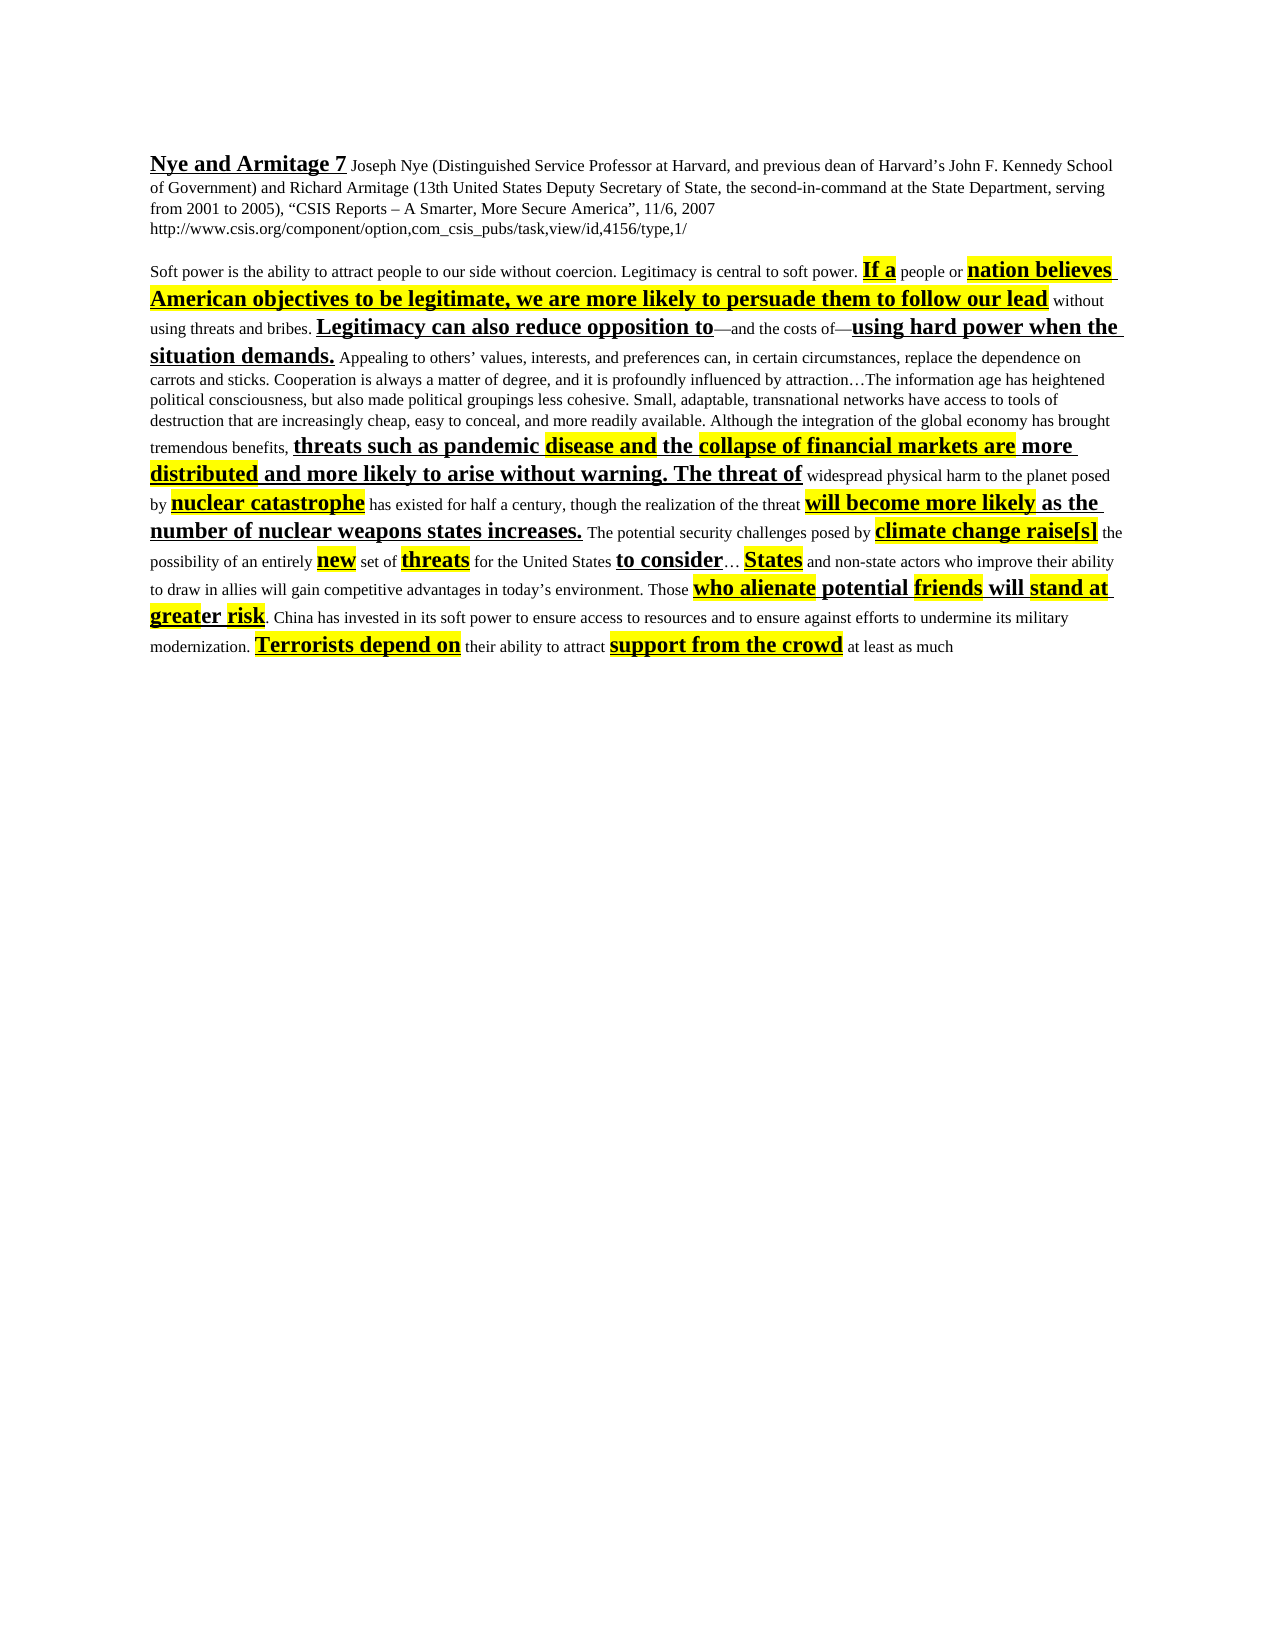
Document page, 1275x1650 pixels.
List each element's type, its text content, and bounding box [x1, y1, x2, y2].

text Nye and Armitage 7 Joseph Nye (Distinguished Service Professor at Harvard, and previous dean of Harvard’s John F. Kennedy School of Government) and Richard Armitage (13th United States Deputy Secretary of State, the second-in-command at the State Department, serving from 2001 to 2005), “CSIS Reports – A Smarter, More Secure America”, 11/6, 2007 http://www.csis.org/component/option,com_csis_pubs/task,view/id,4156/type,1/ [150, 150, 1125, 238]
text Soft power is the ability to attract people to our side without coercion. Legitimacy is central to soft power. If a people or nation believes American objectives to be legitimate, we are more likely to persuade them to follow our lead without using threats and bribes. Legitimacy can also reduce opposition to—and the costs of—using hard power when the situation demands. Appealing to others’ values, interests, and preferences can, in certain circumstances, replace the dependence on carrots and sticks. Cooperation is always a matter of degree, and it is profoundly influenced by attraction…The information age has heightened political consciousness, but also made political groupings less cohesive. Small, adaptable, transnational networks have access to tools of destruction that are increasingly cheap, easy to conceal, and more readily available. Although the integration of the global economy has brought tremendous benefits, threats such as pandemic disease and the collapse of financial markets are more distributed and more likely to arise without warning. The threat of widespread physical harm to the planet posed by nuclear catastrophe has existed for half a century, though the realization of the threat will become more likely as the number of nuclear weapons states increases. The potential security challenges posed by climate change raise[s] the possibility of an entirely new set of threats for the United States to consider… States and non-state actors who improve their ability to draw in allies will gain competitive advantages in today’s environment. Those who alienate potential friends will stand at greater risk. China has invested in its soft power to ensure access to resources and to ensure against efforts to undermine its military modernization. Terrorists depend on their ability to attract support from the crowd at least as much [150, 256, 1125, 657]
